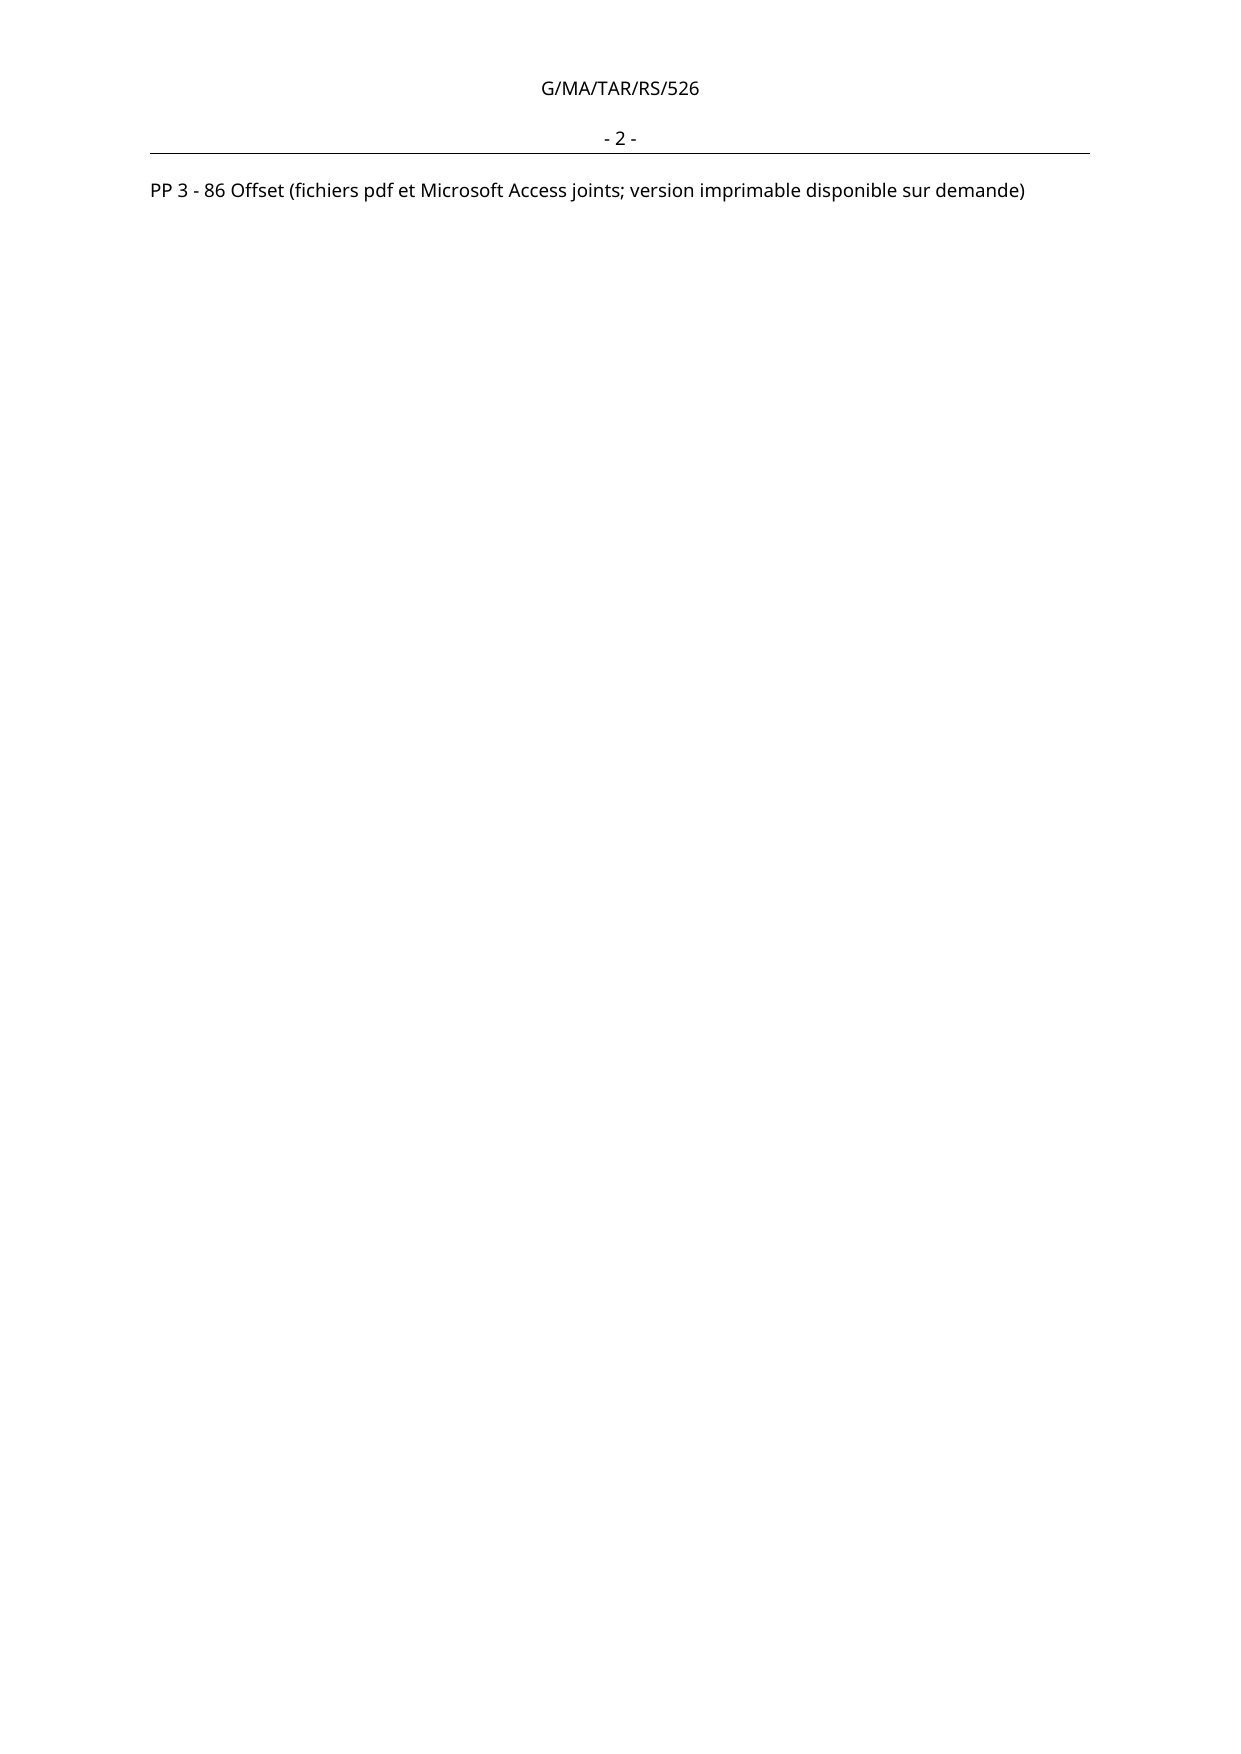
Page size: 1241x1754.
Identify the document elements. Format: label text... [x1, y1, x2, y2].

text PP 3 - 86 Offset (fichiers pdf et Microsoft Access joints; version imprimable disponible sur demande) [150, 177, 1090, 203]
